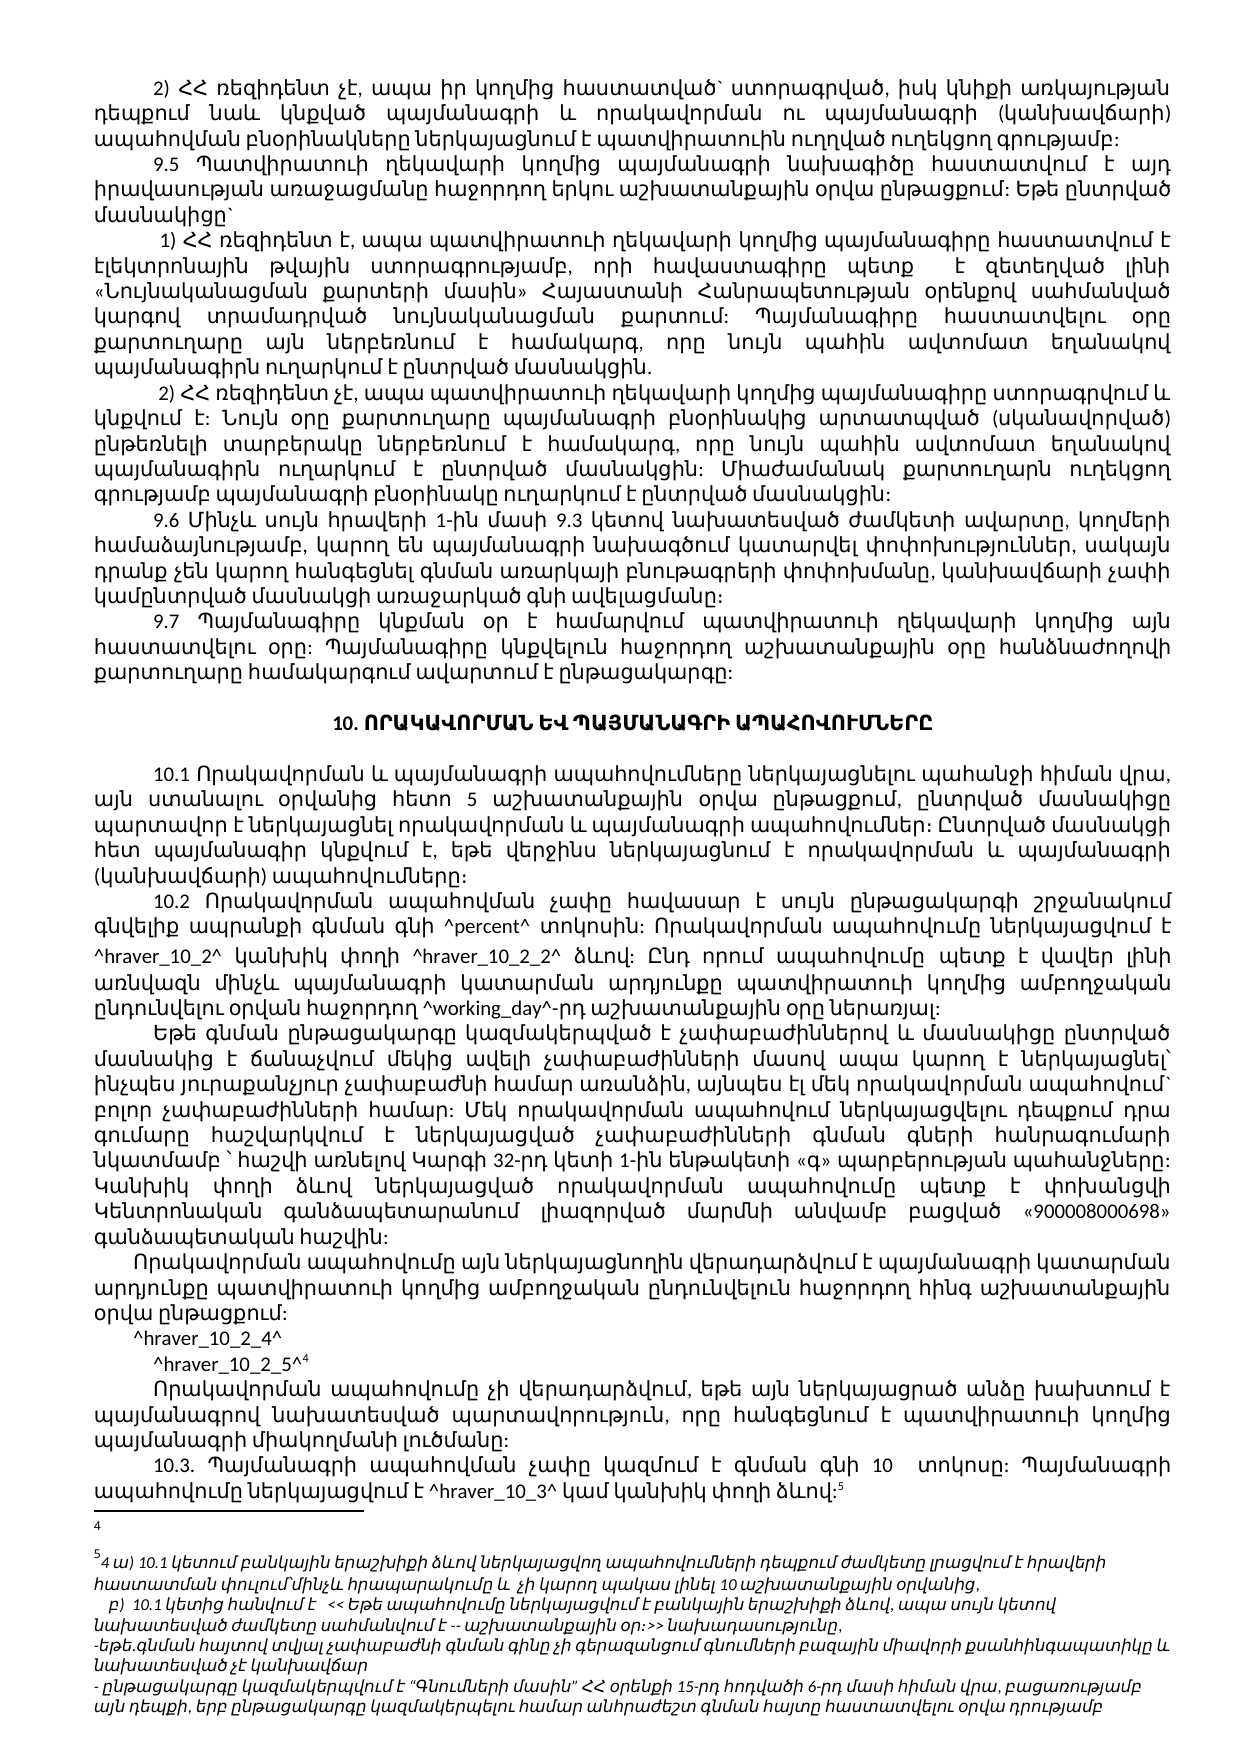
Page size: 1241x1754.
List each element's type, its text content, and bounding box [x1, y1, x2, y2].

text 1) ՀՀ ռեզիդենտ է, ապա պատվիրատուի ղեկավարի կողմից պայմանագիրը հաստատվում է էլեկտրոնային թվային ստորագրությամբ, որի հավաստագիրը պետք է զետեղված լինի «Նույնականացման քարտերի մասին» Հայաստանի Հանրապետության օրենքով սահմանված կարգով տրամադրված նույնականացման քարտում: Պայմանագիրը հաստատվելու օրը քարտուղարը այն ներբեռնում է համակարգ, որը նույն պահին ավտոմատ եղանակով պայմանագիրն ուղարկում է ընտրված մասնակցին. [94, 227, 1171, 380]
text 10. ՈՐԱԿԱՎՈՐՄԱՆ ԵՎ ՊԱՅՄԱՆԱԳՐԻ ԱՊԱՀՈՎՈՒՄՆԵՐԸ [94, 710, 1171, 736]
text 10.3. Պայմանագրի ապահովման չափը կազմում է գնման գնի 10 տոկոսը: Պայմանագրի ապահովումը ներկայացվում է ^hraver_10_3^ կամ կանխիկ փողի ձևով: [94, 1453, 1171, 1503]
text 9.5 Պատվիրատուի ղեկավարի կողմից պայմանագրի նախագիծը հաստատվում է այդ իրավասության առաջացմանը հաջորդող երկու աշխատանքային օրվա ընթացքում: Եթե ընտրված մասնակիցը` [94, 151, 1171, 227]
text 9.6 Մինչև սույն հրավերի 1-ին մասի 9.3 կետով նախատեսված ժամկետի ավարտը, կողմերի համաձայնությամբ, կարող են պայմանագրի նախագծում կատարվել փոփոխություններ, սակայն դրանք չեն կարող հանգեցնել գնման առարկայի բնութագրերի փոփոխմանը, կանխավճարի չափի կամընտրված մասնակցի առաջարկած գնի ավելացմանը։ [94, 507, 1171, 609]
text Որակավորման ապահովումը չի վերադարձվում, եթե այն ներկայացրած անձը խախտում է պայմանագրով նախատեսված պարտավորություն, որը հանգեցնում է պատվիրատուի կողմից պայմանագրի միակողմանի լուծմանը: [94, 1376, 1171, 1453]
text ^hraver_10_2_5^ [94, 1351, 1171, 1376]
text ^hraver_10_2_4^ [94, 1326, 1171, 1351]
text Որակավորման ապահովումը այն ներկայացնողին վերադարձվում է պայմանագրի կատարման արդյունքը պատվիրատուի կողմից ամբողջական ընդունվելուն հաջորդող հինգ աշխատանքային օրվա ընթացքում: [94, 1249, 1171, 1326]
text 9.7 Պայմանագիրը կնքման օր է համարվում պատվիրատուի ղեկավարի կողմից այն հաստատվելու օրը: Պայմանագիրը կնքվելուն հաջորդող աշխատանքային օրը հանձնաժողովի քարտուղարը համակարգում ավարտում է ընթացակարգը: [94, 609, 1171, 685]
text Եթե գնման ընթացակարգը կազմակերպված է չափաբաժիններով և մասնակիցը ընտրված մասնակից է ճանաչվում մեկից ավելի չափաբաժինների մասով ապա կարող է ներկայացնել՝ ինչպես յուրաքանչյուր չափաբաժնի համար առանձին, այնպես էլ մեկ որակավորման ապահովում` բոլոր չափաբաժինների համար: Մեկ որակավորման ապահովում ներկայացվելու դեպքում դրա գումարը հաշվարկվում է ներկայացված չափաբաժինների գնման գների հանրագումարի նկատմամբ ՝ հաշվի առնելով Կարգի 32-րդ կետի 1-ին ենթակետի «գ» պարբերության պահանջները: Կանխիկ փողի ձևով ներկայացված որակավորման ապահովումը պետք է փոխանցվի Կենտրոնական գանձապետարանում լիազորված մարմնի անվամբ բացված «900008000698» գանձապետական հաշվին: [94, 1021, 1171, 1249]
text 10.2 Որակավորման ապահովման չափը հավասար է սույն ընթացակարգի շրջանակում գնվելիք ապրանքի գնման գնի ^percent^ տոկոսին: Որակավորման ապահովումը ներկայացվում է ^hraver_10_2^ կանխիկ փողի ^hraver_10_2_2^ ձևով: Ընդ որում ապահովումը պետք է վավեր լինի առնվազն մինչև պայմանագրի կատարման արդյունքը պատվիրատուի կողմից ամբողջական ընդունվելու օրվան հաջորդող ^working_day^-րդ աշխատանքային օրը ներառյալ: [94, 888, 1171, 1021]
text 2) ՀՀ ռեզիդենտ չէ, ապա իր կողմից հաստատված` ստորագրված, իսկ կնիքի առկայության դեպքում նաև կնքված պայմանագրի և որակավորման ու պայմանագրի (կանխավճարի) ապահովման բնօրինակները ներկայացնում է պատվիրատուին ուղղված ուղեկցող գրությամբ: [94, 75, 1171, 151]
text 2) ՀՀ ռեզիդենտ չէ, ապա պատվիրատուի ղեկավարի կողմից պայմանագիրը ստորագրվում և կնքվում է: Նույն օրը քարտուղարը պայմանագրի բնօրինակից արտատպված (սկանավորված) ընթեռնելի տարբերակը ներբեռնում է համակարգ, որը նույն պահին ավտոմատ եղանակով պայմանագիրն ուղարկում է ընտրված մասնակցին: Միաժամանակ քարտուղարն ուղեկցող գրությամբ պայմանագրի բնօրինակը ուղարկում է ընտրված մասնակցին: [94, 380, 1171, 507]
text 10.1 Որակավորման և պայմանագրի ապահովումները ներկայացնելու պահանջի հիման վրա, այն ստանալու օրվանից հետո 5 աշխատանքային օրվա ընթացքում, ընտրված մասնակիցը պարտավոր է ներկայացնել որակավորման և պայմանագրի ապահովումներ։ Ընտրված մասնակցի հետ պայմանագիր կնքվում է, եթե վերջինս ներկայացնում է որակավորման և պայմանագրի (կանխավճարի) ապահովումները։ [94, 761, 1171, 888]
